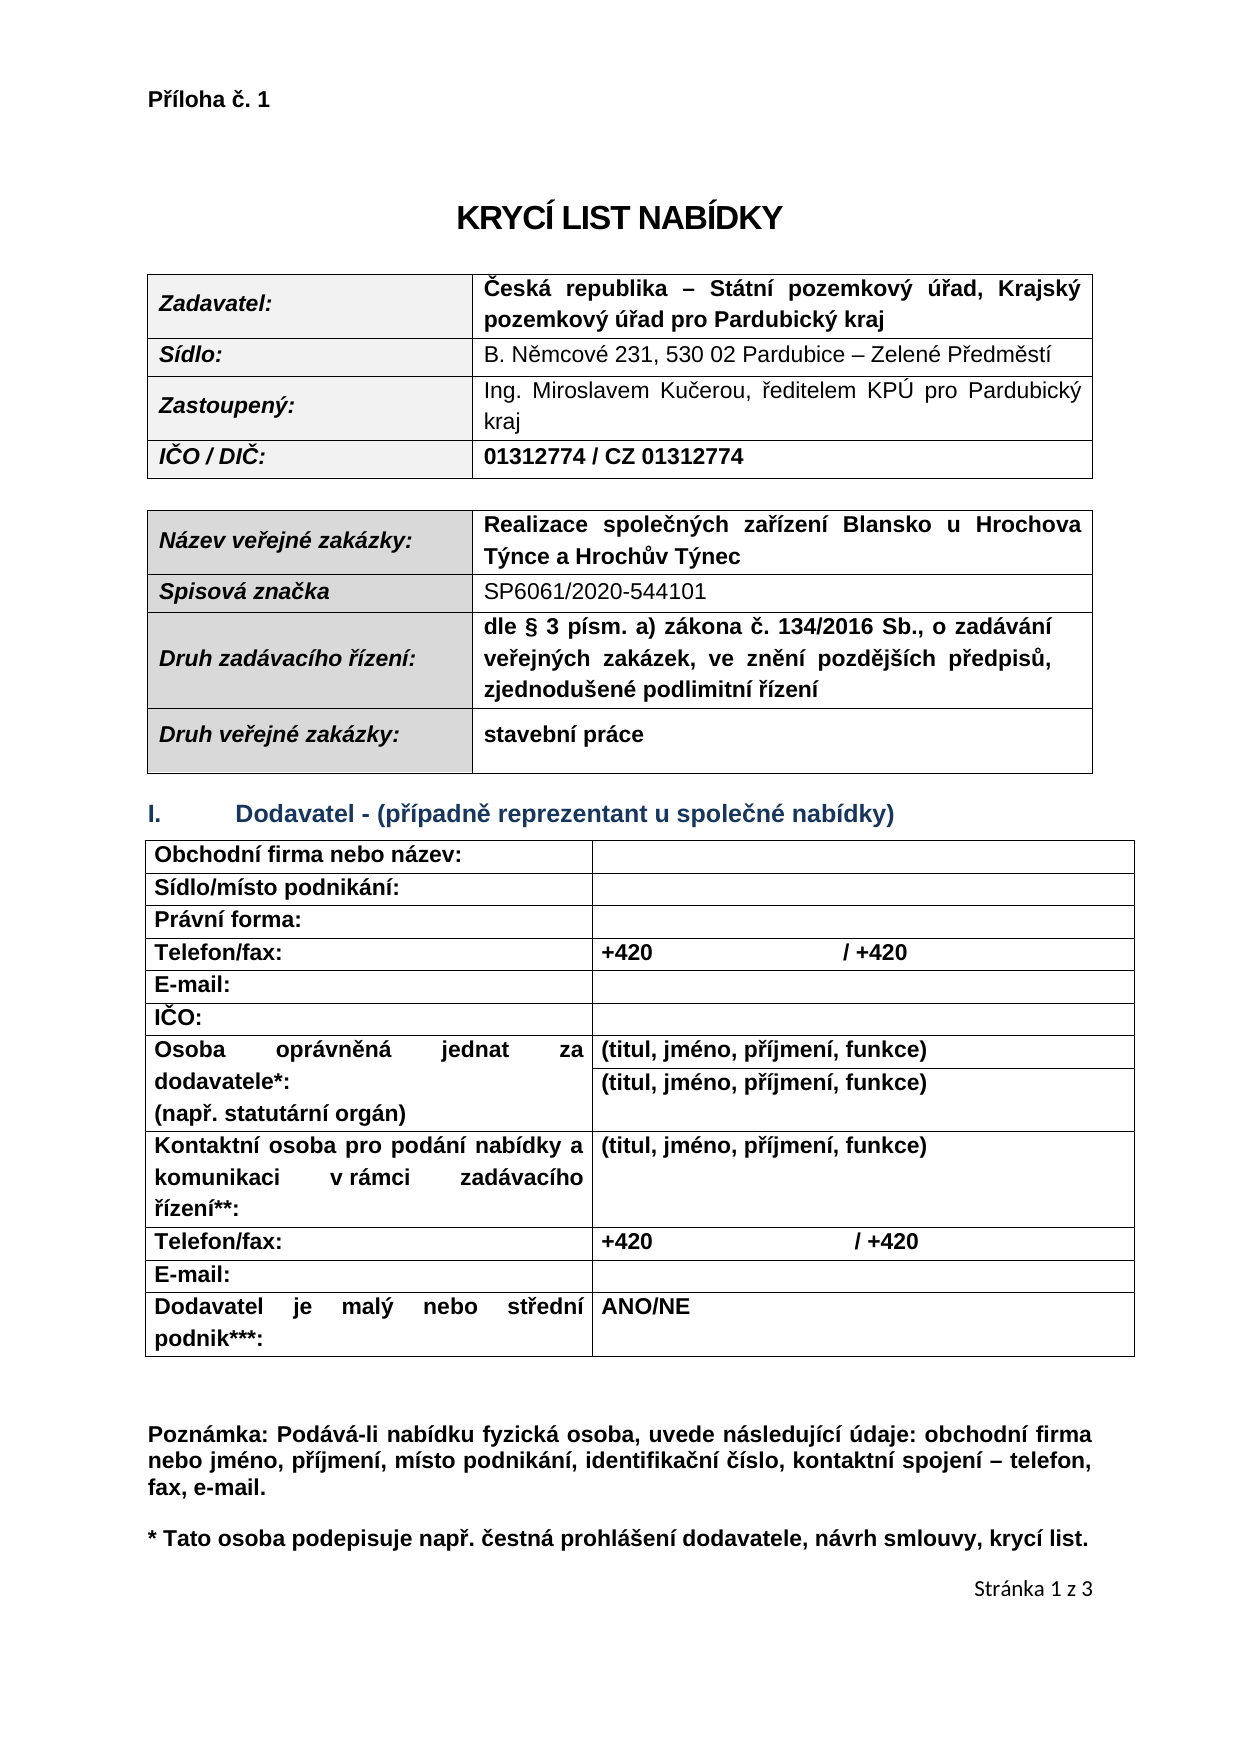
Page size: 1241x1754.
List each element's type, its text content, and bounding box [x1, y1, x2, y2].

table_cell [593, 874, 1134, 905]
table_cell Osoba oprávněná jednat za dodavatele*: (např. statutární orgán) [146, 1036, 592, 1131]
table_cell E-mail: [146, 971, 592, 1003]
table_cell B. Němcové 231, 530 02 Pardubice – Zelené Předměstí [473, 339, 1092, 376]
table_cell [593, 906, 1134, 938]
table_cell E-mail: [146, 1261, 592, 1292]
table_header [593, 841, 1134, 872]
table_cell (titul, jméno, příjmení, funkce) [593, 1132, 1134, 1227]
table_cell Sídlo: [148, 339, 472, 376]
table_cell Spisová značka [148, 575, 472, 612]
table_cell Telefon/fax: [146, 939, 592, 970]
table_cell [593, 971, 1134, 1003]
table_cell Telefon/fax: [146, 1228, 592, 1259]
table_header Česká republika – Státní pozemkový úřad, Krajský pozemkový úřad pro Pardubický kraj [473, 275, 1092, 338]
table_cell Ing. Miroslavem Kučerou, ředitelem KPÚ pro Pardubický kraj [473, 377, 1092, 440]
table_cell SP6061/2020-544101 [473, 575, 1092, 612]
table_cell +420 / +420 [593, 939, 1134, 970]
table_cell [593, 1261, 1134, 1292]
table_cell Druh zadávacího řízení: [148, 613, 472, 708]
table_header Obchodní firma nebo název: [146, 841, 592, 872]
table_cell dle § 3 písm. a) zákona č. 134/2016 Sb., o zadávání veřejných zakázek, ve znění pozdějších předpisů, zjednodušené podlimitní řízení [473, 613, 1092, 708]
table_cell Zastoupený: [148, 377, 472, 440]
table_header Zadavatel: [148, 275, 472, 338]
text * Tato osoba podepisuje např. čestná prohlášení dodavatele, návrh smlouvy, krycí list. [148, 1525, 1093, 1552]
table_cell stavební práce [473, 709, 1092, 772]
table_cell IČO / DIČ: [148, 441, 472, 477]
subtitle Dodavatel - (případně reprezentant u společné nabídky) [148, 798, 1093, 827]
table_cell Sídlo/místo podnikání: [146, 874, 592, 905]
text Poznámka: Podává-li nabídku fyzická osoba, uvede následující údaje: obchodní firma nebo jméno, příjmení, místo podnikání, identifikační číslo, kontaktní spojení – telefon, fax, e-mail. [148, 1421, 1093, 1500]
table_header Realizace společných zařízení Blansko u Hrochova Týnce a Hrochův Týnec [473, 511, 1092, 574]
table_cell (titul, jméno, příjmení, funkce) [593, 1036, 1134, 1068]
table_cell [593, 1004, 1134, 1035]
title Krycí list nabídky [148, 198, 1093, 236]
table_cell Právní forma: [146, 906, 592, 938]
table_header Název veřejné zakázky: [148, 511, 472, 574]
table_cell ANO/NE [593, 1293, 1134, 1356]
table_cell (titul, jméno, příjmení, funkce) [593, 1069, 1134, 1131]
table_cell +420 / +420 [593, 1228, 1134, 1259]
table_cell Dodavatel je malý nebo střední podnik***: [146, 1293, 592, 1356]
table_cell Kontaktní osoba pro podání nabídky a komunikaci v rámci zadávacího řízení**: [146, 1132, 592, 1227]
table_cell Druh veřejné zakázky: [148, 709, 472, 772]
table_cell 01312774 / CZ 01312774 [473, 441, 1092, 477]
table_cell IČO: [146, 1004, 592, 1035]
